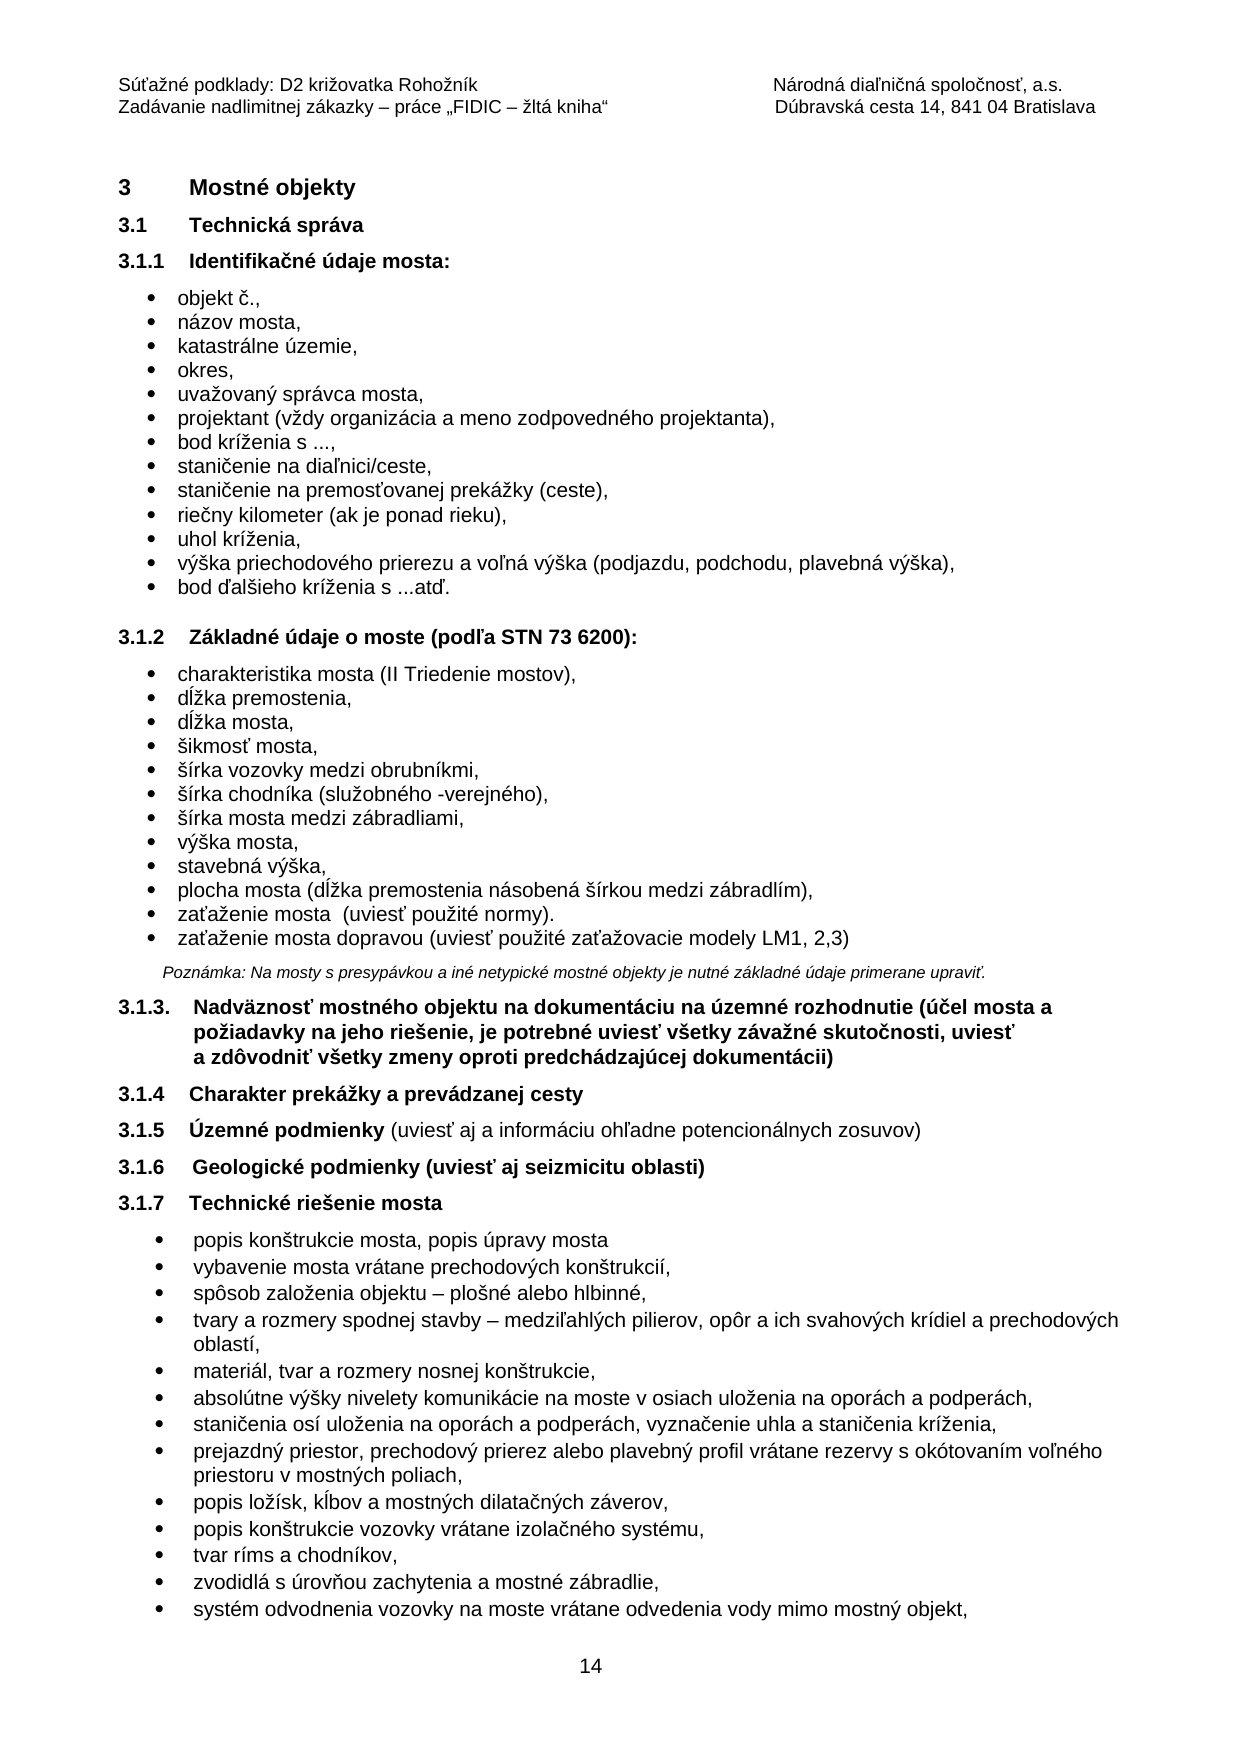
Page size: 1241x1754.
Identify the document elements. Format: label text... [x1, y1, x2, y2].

list popis konštrukcie mosta, popis úpravy mosta [156, 1228, 1122, 1252]
list okres, [148, 358, 1122, 382]
list zvodidlá s úrovňou zachytenia a mostné zábradlie, [156, 1570, 1122, 1594]
list tvar ríms a chodníkov, [156, 1543, 1122, 1567]
list spôsob založenia objektu – plošné alebo hlbinné, [156, 1281, 1122, 1305]
list šírka chodníka (služobného -verejného), [148, 782, 1122, 806]
text  zaťaženie mosta (uviesť použité normy). [148, 902, 1122, 926]
text 3.1 Technická správa [118, 213, 1122, 237]
list výška priechodového prierezu a voľná výška (podjazdu, podchodu, plavebná výška), [148, 551, 1122, 574]
text 3.1.6 Geologické podmienky (uviesť aj seizmicitu oblasti) [118, 1155, 1122, 1179]
list šikmosť mosta, [148, 734, 1122, 758]
list prejazdný priestor, prechodový prierez alebo plavebný profil vrátane rezervy s okótovaním voľného priestoru v mostných poliach, [156, 1439, 1122, 1487]
list staničenie na premosťovanej prekážky (ceste), [148, 478, 1122, 502]
text 3.1.5 Územné podmienky (uviesť aj a informáciu ohľadne potencionálnych zosuvov) [118, 1118, 1122, 1142]
list objekt č., [148, 286, 1122, 310]
text 3.1.4 Charakter prekážky a prevádzanej cesty [118, 1082, 1122, 1106]
list dĺžka mosta, [148, 709, 1122, 734]
list názov mosta, [148, 310, 1122, 334]
list vybavenie mosta vrátane prechodových konštrukcií, [156, 1254, 1122, 1278]
list staničenie na diaľnici/ceste, [148, 454, 1122, 478]
list popis ložísk, kĺbov a mostných dilatačných záverov, [156, 1490, 1122, 1514]
list uvažovaný správca mosta, [148, 382, 1122, 406]
list staničenia osí uloženia na oporách a podperách, vyznačenie uhla a staničenia kríženia, [156, 1412, 1122, 1436]
list projektant (vždy organizácia a meno zodpovedného projektanta), [148, 406, 1122, 430]
list bod kríženia s ..., [148, 430, 1122, 454]
list charakteristika mosta (II Triedenie mostov), [148, 661, 1122, 686]
text 3 Mostné objekty [118, 174, 1122, 200]
list bod ďalšieho kríženia s ...atď. [148, 574, 1122, 599]
list dĺžka premostenia, [148, 686, 1122, 709]
list šírka mosta medzi zábradliami, [148, 806, 1122, 830]
list katastrálne územie, [148, 334, 1122, 358]
list šírka vozovky medzi obrubníkmi, [148, 758, 1122, 782]
list plocha mosta (dĺžka premostenia násobená šírkou medzi zábradlím), [148, 878, 1122, 902]
list riečny kilometer (ak je ponad rieku), [148, 502, 1122, 526]
list výška mosta, [148, 830, 1122, 854]
list materiál, tvar a rozmery nosnej konštrukcie, [156, 1359, 1122, 1383]
list absolútne výšky nivelety komunikácie na moste v osiach uloženia na oporách a podperách, [156, 1386, 1122, 1409]
list zaťaženie mosta dopravou (uviesť použité zaťažovacie modely LM1, 2,3) [148, 926, 1122, 950]
text Poznámka: Na mosty s presypávkou a iné netypické mostné objekty je nutné základné údaje primerane upraviť. [118, 963, 1122, 982]
list uhol kríženia, [148, 526, 1122, 551]
list tvary a rozmery spodnej stavby – medziľahlých pilierov, opôr a ich svahových krídiel a prechodových oblastí, [156, 1308, 1122, 1356]
text 3.1.7 Technické riešenie mosta [118, 1191, 1122, 1215]
text 3.1.2 Základné údaje o moste (podľa STN 73 6200): [118, 625, 1122, 649]
list stavebná výška, [148, 854, 1122, 878]
list Nadväznosť mostného objektu na dokumentáciu na územné rozhodnutie (účel mosta a požiadavky na jeho riešenie, je potrebné uviesť všetky závažné skutočnosti, uviesť a zdôvodniť všetky zmeny oproti predchádzajúcej dokumentácii) [118, 994, 1122, 1069]
list popis konštrukcie vozovky vrátane izolačného systému, [156, 1517, 1122, 1541]
text 3.1.1 Identifikačné údaje mosta: [118, 249, 1122, 273]
list systém odvodnenia vozovky na moste vrátane odvedenia vody mimo mostný objekt, [156, 1597, 1122, 1621]
